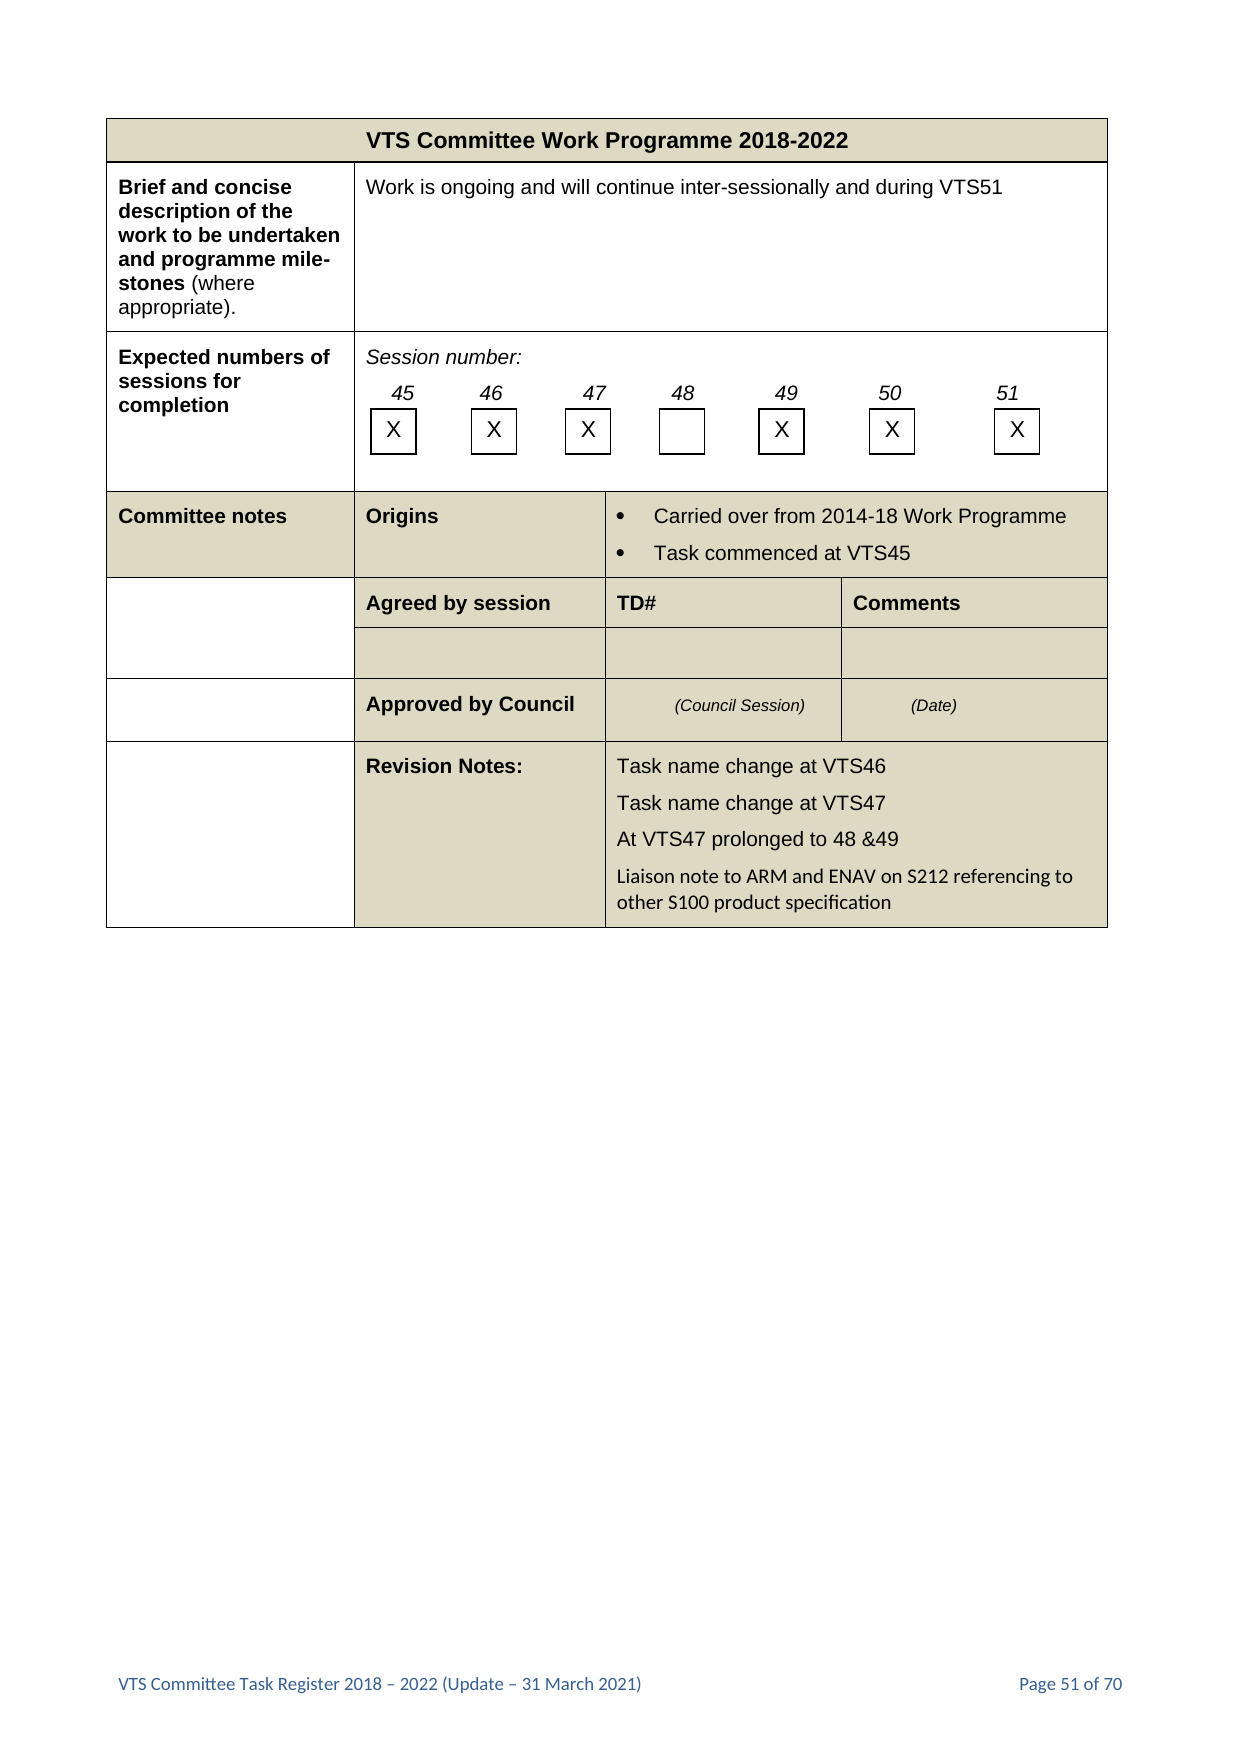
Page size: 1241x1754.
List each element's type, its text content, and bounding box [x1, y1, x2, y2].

table_header VTS Committee Work Programme 2018-2022 [107, 119, 1107, 161]
table_cell Expected numbers of sessions for completion [107, 332, 354, 491]
table_cell Work is ongoing and will continue inter-sessionally and during VTS51 [355, 163, 1107, 331]
table_cell Carried over from 2014-18 Work Programme Task commenced at VTS45 [606, 492, 1107, 577]
table_cell [107, 578, 354, 678]
table_cell Comments [842, 578, 1107, 627]
table_cell Task name change at VTS46 Task name change at VTS47 At VTS47 prolonged to 48 &49 Liaison note to ARM and ENAV on S212 referencing to other S100 product specification [606, 742, 1107, 927]
table_cell Brief and concise description of the work to be undertaken and programme milestones (where appropriate). [107, 163, 354, 331]
table_cell [107, 679, 354, 741]
table_cell Agreed by session [355, 578, 605, 627]
table_cell TD# [606, 578, 841, 627]
table_cell [107, 742, 354, 927]
table_cell [842, 628, 1107, 678]
table_cell Committee notes [107, 492, 354, 577]
table_cell Revision Notes: [355, 742, 605, 927]
table_cell Approved by Council [355, 679, 605, 741]
table_cell [355, 628, 605, 678]
table_cell [606, 628, 841, 678]
table_cell Session number: 45 46 47 48 49 50 51 [355, 332, 1107, 491]
table_cell Origins [355, 492, 605, 577]
table_cell (Date) [842, 679, 1107, 741]
table_cell (Council Session) [606, 679, 841, 741]
